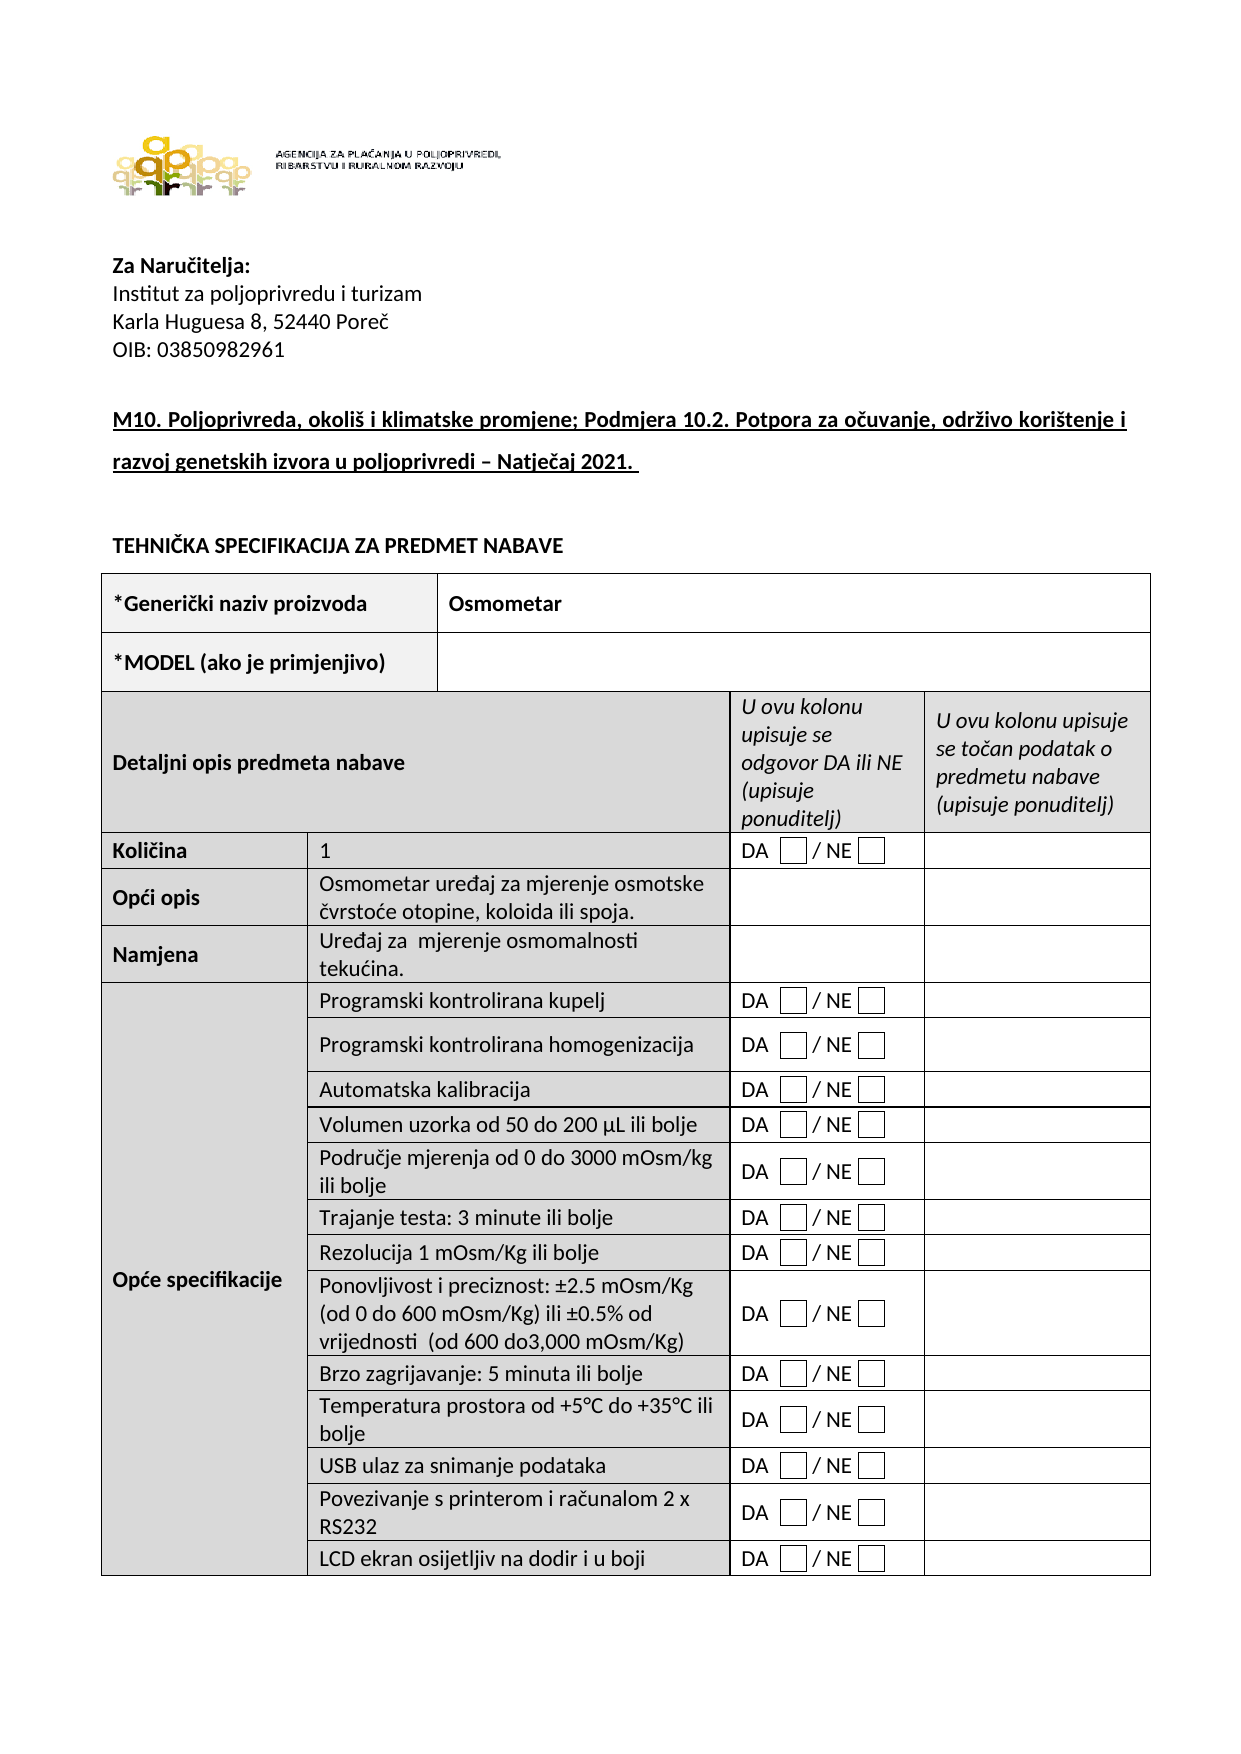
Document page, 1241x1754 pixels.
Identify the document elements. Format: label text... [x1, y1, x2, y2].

table_cell USB ulaz za snimanje podataka [308, 1448, 729, 1483]
table_cell DA / NE [731, 1235, 924, 1270]
table_cell [438, 633, 1150, 691]
table_cell DA / NE [731, 1484, 924, 1540]
table_cell DA / NE [731, 833, 924, 868]
table_cell DA / NE [731, 983, 924, 1017]
table_cell Ponovljivost i preciznost: ±2.5 mOsm/Kg (od 0 do 600 mOsm/Kg) ili ±0.5% od vrijednosti (od 600 do3,000 mOsm/Kg) [308, 1271, 729, 1355]
table_cell Automatska kalibracija [308, 1072, 729, 1106]
table_cell [925, 1143, 1150, 1199]
table_cell Detaljni opis predmeta nabave [102, 692, 729, 832]
table_cell U ovu kolonu upisuje se točan podatak o predmetu nabave (upisuje ponuditelj) [925, 692, 1150, 832]
text Za Naručitelja: [112, 251, 1128, 279]
table_cell [925, 1108, 1150, 1142]
table_cell Brzo zagrijavanje: 5 minuta ili bolje [308, 1356, 729, 1390]
table_cell [925, 1448, 1150, 1483]
table_header *Generički naziv proizvoda [102, 574, 437, 632]
table_cell Volumen uzorka od 50 do 200 μL ili bolje [308, 1108, 729, 1142]
table_cell [925, 1356, 1150, 1390]
table_cell [925, 1484, 1150, 1540]
picture [112, 73, 506, 251]
text Karla Huguesa 8, 52440 Poreč [112, 307, 1128, 335]
table_cell Temperatura prostora od +5°C do +35°C ili bolje [308, 1391, 729, 1447]
text Institut za poljoprivredu i turizam [112, 279, 1128, 307]
table_cell [925, 1200, 1150, 1234]
table_cell [925, 1271, 1150, 1355]
table_cell DA / NE [731, 1143, 924, 1199]
table_cell DA / NE [731, 1108, 924, 1142]
text TEHNIČKA SPECIFIKACIJA ZA PREDMET NABAVE [112, 531, 1128, 559]
table_cell DA / NE [731, 1391, 924, 1447]
table_cell [731, 869, 924, 925]
table_cell [925, 983, 1150, 1017]
table_cell Osmometar uređaj za mjerenje osmotske čvrstoće otopine, koloida ili spoja. [308, 869, 729, 925]
table_header Osmometar [438, 574, 1150, 632]
table_cell [925, 833, 1150, 868]
table_cell Opće specifikacije [102, 983, 307, 1575]
table_cell [925, 1018, 1150, 1071]
table_cell Programski kontrolirana homogenizacija [308, 1018, 729, 1071]
table_cell [925, 1235, 1150, 1270]
table_cell [925, 1541, 1150, 1575]
table_cell DA / NE [731, 1271, 924, 1355]
table_cell LCD ekran osijetljiv na dodir i u boji [308, 1541, 729, 1575]
table_cell U ovu kolonu upisuje se odgovor DA ili NE (upisuje ponuditelj) [731, 692, 924, 832]
table_cell Rezolucija 1 mOsm/Kg ili bolje [308, 1235, 729, 1270]
table_cell DA / NE [731, 1356, 924, 1390]
table_cell Trajanje testa: 3 minute ili bolje [308, 1200, 729, 1234]
table_cell Programski kontrolirana kupelj [308, 983, 729, 1017]
table_cell [925, 926, 1150, 982]
table_cell 1 [308, 833, 729, 868]
table_cell DA / NE [731, 1018, 924, 1071]
table_cell DA / NE [731, 1541, 924, 1575]
table_cell Povezivanje s printerom i računalom 2 x RS232 [308, 1484, 729, 1540]
table_cell [925, 1072, 1150, 1106]
table_cell [731, 926, 924, 982]
table_cell Uređaj za mjerenje osmomalnosti tekućina. [308, 926, 729, 982]
table_cell Namjena [102, 926, 307, 982]
table_cell DA / NE [731, 1448, 924, 1483]
table_cell [925, 869, 1150, 925]
table_cell Područje mjerenja od 0 do 3000 mOsm/kg ili bolje [308, 1143, 729, 1199]
text OIB: 03850982961 [112, 335, 1128, 363]
table_cell [925, 1391, 1150, 1447]
table_cell DA / NE [731, 1200, 924, 1234]
table_cell Količina [102, 833, 307, 868]
table_cell DA / NE [731, 1072, 924, 1106]
table_cell Opći opis [102, 869, 307, 925]
table_cell *MODEL (ako je primjenjivo) [102, 633, 437, 691]
text M10. Poljoprivreda, okoliš i klimatske promjene; Podmjera 10.2. Potpora za očuvanje, održivo korištenje i razvoj genetskih izvora u poljoprivredi – Natječaj 2021. [112, 405, 1128, 475]
